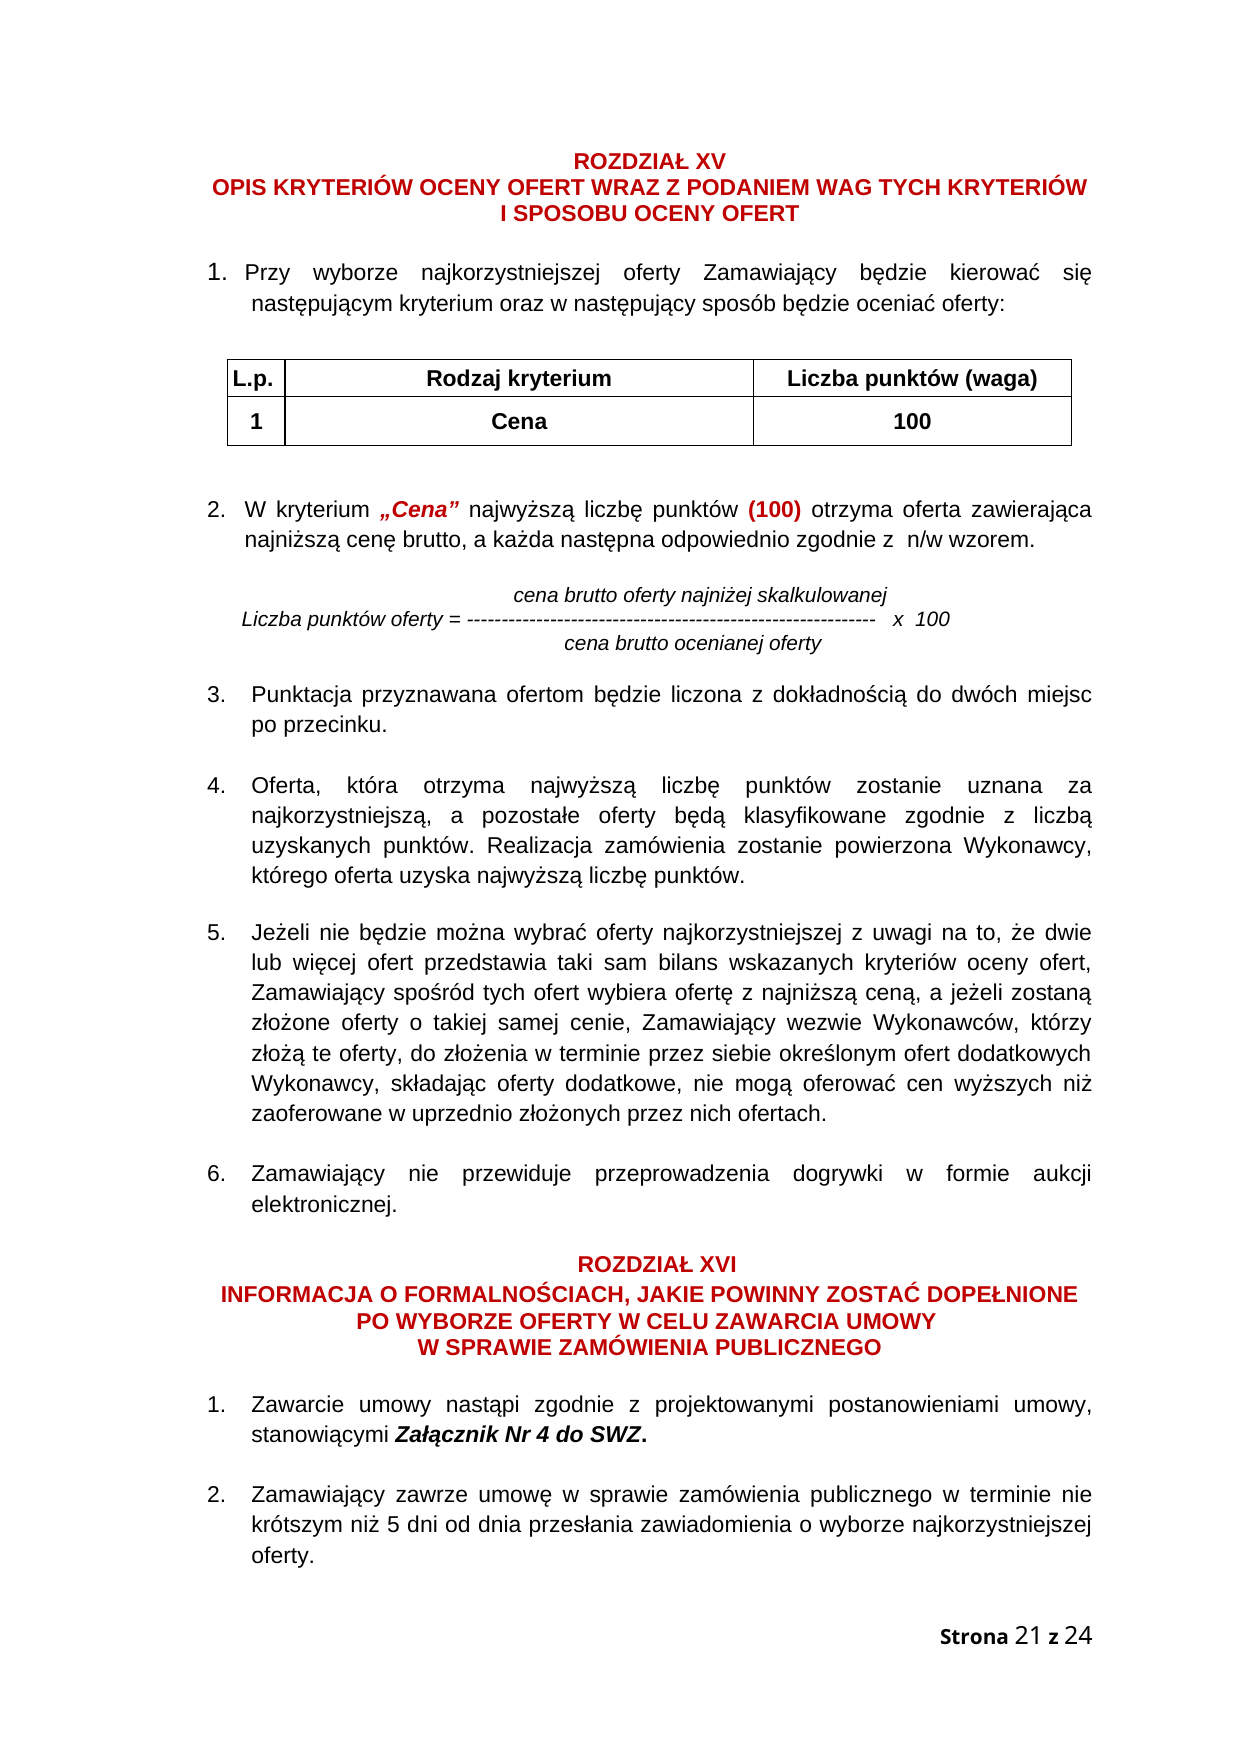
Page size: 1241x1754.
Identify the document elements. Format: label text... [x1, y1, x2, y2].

text cena brutto ocenianej oferty [207, 631, 1092, 654]
list Zamawiający zawrze umowę w sprawie zamówienia publicznego w terminie nie krótszym niż 5 dni od dnia przesłania zawiadomienia o wyborze najkorzystniejszej oferty. [207, 1481, 1092, 1568]
table_cell 1 [228, 397, 284, 444]
subtitle INFORMACJA O FORMALNOŚCIACH, JAKIE POWINNY ZOSTAĆ DOPEŁNIONE PO WYBORZE OFERTY W CELU ZAWARCIA UMOWY W SPRAWIE ZAMÓWIENIA PUBLICZNEGO [207, 1281, 1092, 1360]
list W kryterium „Cena” najwyższą liczbę punktów (100) otrzyma oferta zawierająca najniższą cenę brutto, a każda następna odpowiednio zgodnie z n/w wzorem. [207, 496, 1092, 552]
list Przy wyborze najkorzystniejszej oferty Zamawiający będzie kierować się następującym kryterium oraz w następujący sposób będzie oceniać oferty: [207, 257, 1092, 316]
table_cell 100 [754, 397, 1071, 444]
list Zamawiający nie przewiduje przeprowadzenia dogrywki w formie aukcji elektronicznej. [207, 1160, 1092, 1217]
list Jeżeli nie będzie można wybrać oferty najkorzystniejszej z uwagi na to, że dwie lub więcej ofert przedstawia taki sam bilans wskazanych kryteriów oceny ofert, Zamawiający spośród tych ofert wybiera ofertę z najniższą ceną, a jeżeli zostaną złożone oferty o takiej samej cenie, Zamawiający wezwie Wykonawców, którzy złożą te oferty, do złożenia w terminie przez siebie określonym ofert dodatkowych Wykonawcy, składając oferty dodatkowe, nie mogą oferować cen wyższych niż zaoferowane w uprzednio złożonych przez nich ofertach. [207, 919, 1092, 1126]
table_cell Cena [286, 397, 753, 444]
title OPIS KRYTERIÓW OCENY OFERT WRAZ Z PODANIEM WAG TYCH KRYTERIÓW I SPOSOBU OCENY OFERT [207, 174, 1092, 227]
table_header L.p. [228, 360, 284, 396]
table_header Liczba punktów (waga) [754, 360, 1071, 396]
list Oferta, która otrzyma najwyższą liczbę punktów zostanie uznana za najkorzystniejszą, a pozostałe oferty będą klasyfikowane zgodnie z liczbą uzyskanych punktów. Realizacja zamówienia zostanie powierzona Wykonawcy, którego oferta uzyska najwyższą liczbę punktów. [207, 772, 1092, 888]
list Zawarcie umowy nastąpi zgodnie z projektowanymi postanowieniami umowy, stanowiącymi Załącznik Nr 4 do SWZ. [207, 1391, 1092, 1447]
list Punktacja przyznawana ofertom będzie liczona z dokładnością do dwóch miejsc po przecinku. [207, 681, 1092, 737]
list ROZDZIAŁ XVI [222, 1251, 1092, 1277]
text cena brutto oferty najniżej skalkulowanej [207, 583, 1092, 607]
text Liczba punktów oferty = ----------------------------------------------------------- x 100 [207, 607, 1092, 631]
title ROZDZIAŁ XV [207, 148, 1092, 174]
table_header Rodzaj kryterium [286, 360, 753, 396]
